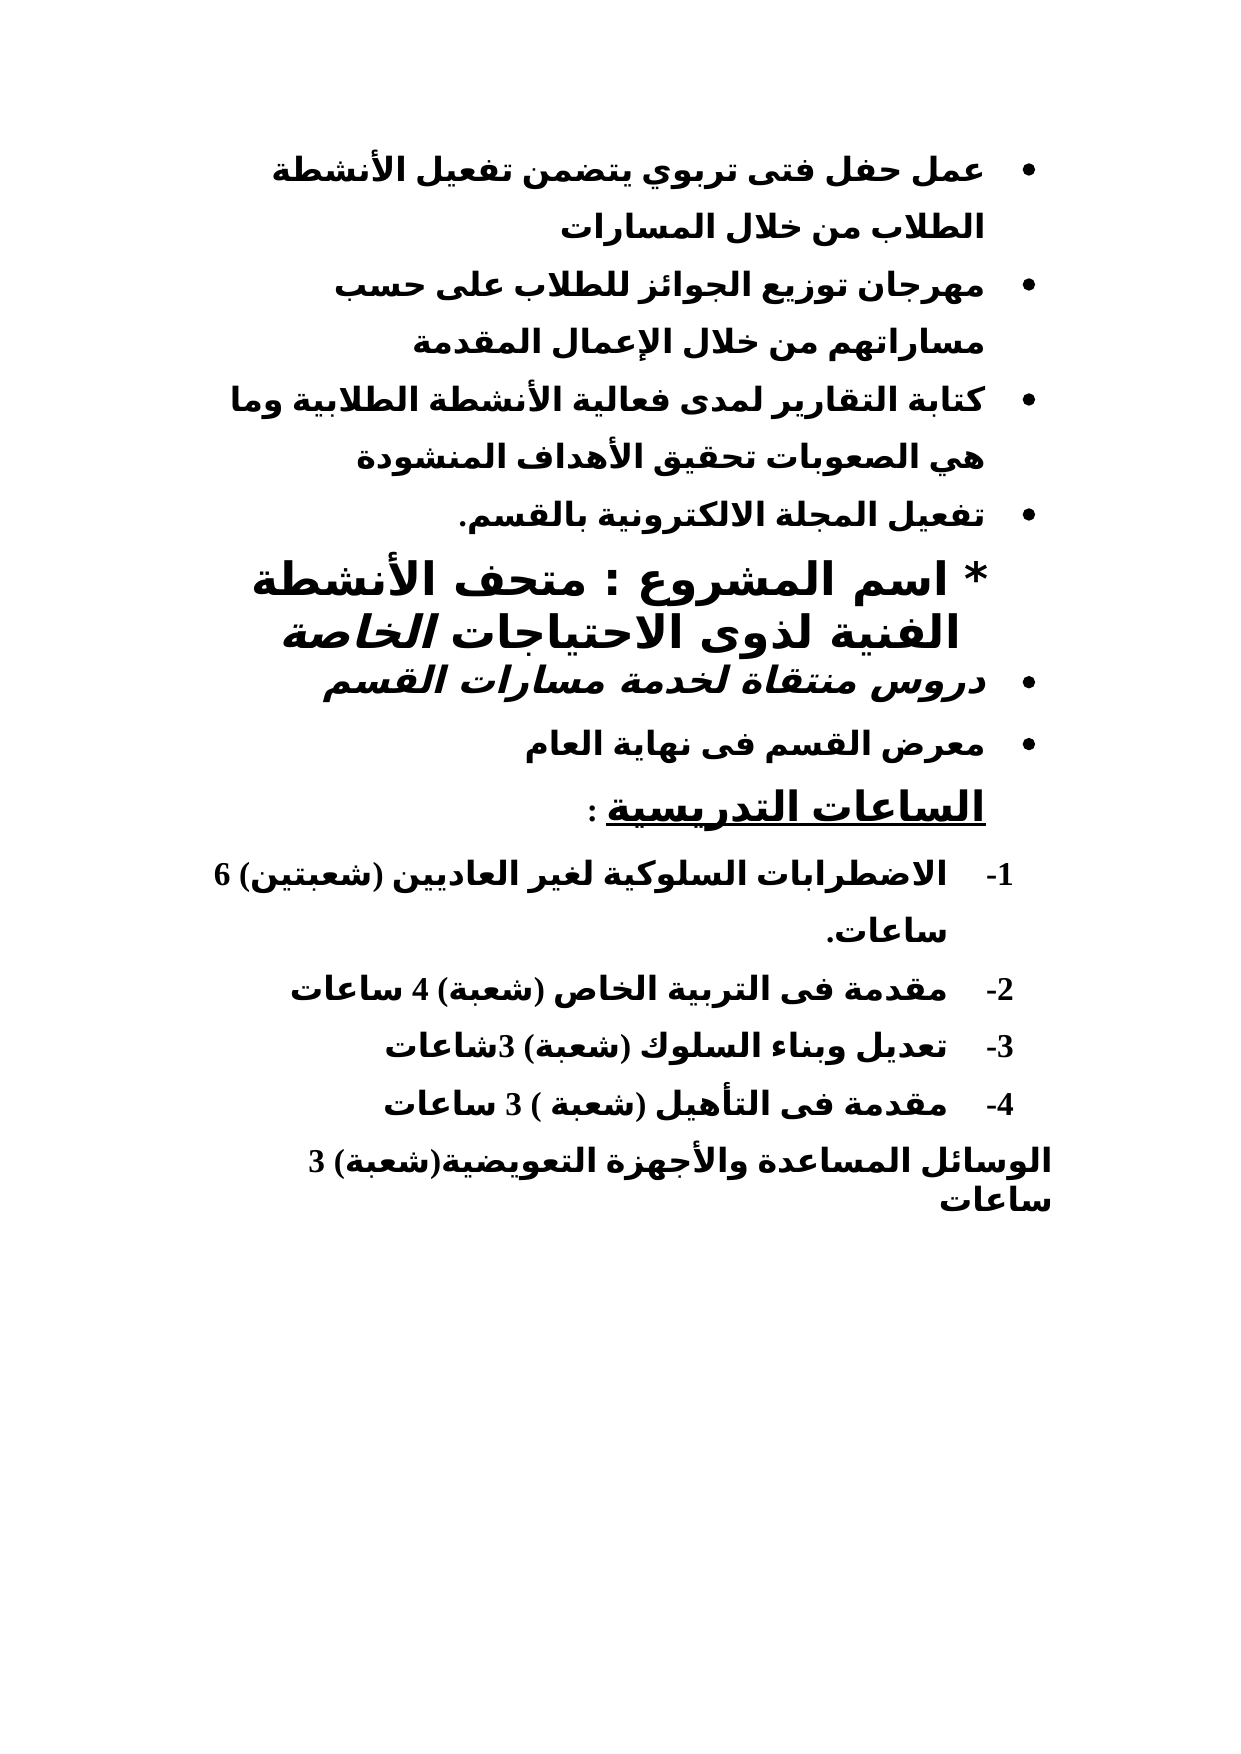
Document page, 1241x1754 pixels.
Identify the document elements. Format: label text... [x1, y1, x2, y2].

list مقدمة فى التأهيل (شعبة ) 3 ساعات [187, 1084, 986, 1122]
list عمل حفل فتى تربوي يتضمن تفعيل الأنشطة الطلاب من خلال المسارات [187, 150, 1023, 246]
list مقدمة فى التربية الخاص (شعبة) 4 ساعات [187, 969, 986, 1007]
list الاضطرابات السلوكية لغير العاديين (شعبتين) 6 ساعات. [187, 854, 986, 950]
list كتابة التقارير لمدى فعالية الأنشطة الطلابية وما هي الصعوبات تحقيق الأهداف المنشودة [187, 380, 1023, 476]
list تعديل وبناء السلوك (شعبة) 3شاعات [187, 1026, 986, 1065]
list دروس منتقاة لخدمة مسارات القسم [187, 659, 1023, 703]
text الوسائل المساعدة والأجهزة التعويضية(شعبة) 3 ساعات [187, 1141, 1053, 1218]
list تفعيل المجلة الالكترونية بالقسم. [187, 495, 1023, 533]
list الساعات التدريسية : [187, 782, 986, 830]
list معرض القسم فى نهاية العام [187, 724, 1023, 763]
list مهرجان توزيع الجوائز للطلاب على حسب مساراتهم من خلال الإعمال المقدمة [187, 265, 1023, 361]
text * اسم المشروع : متحف الأنشطة الفنية لذوى الاحتياجات الخاصة [187, 552, 1053, 659]
